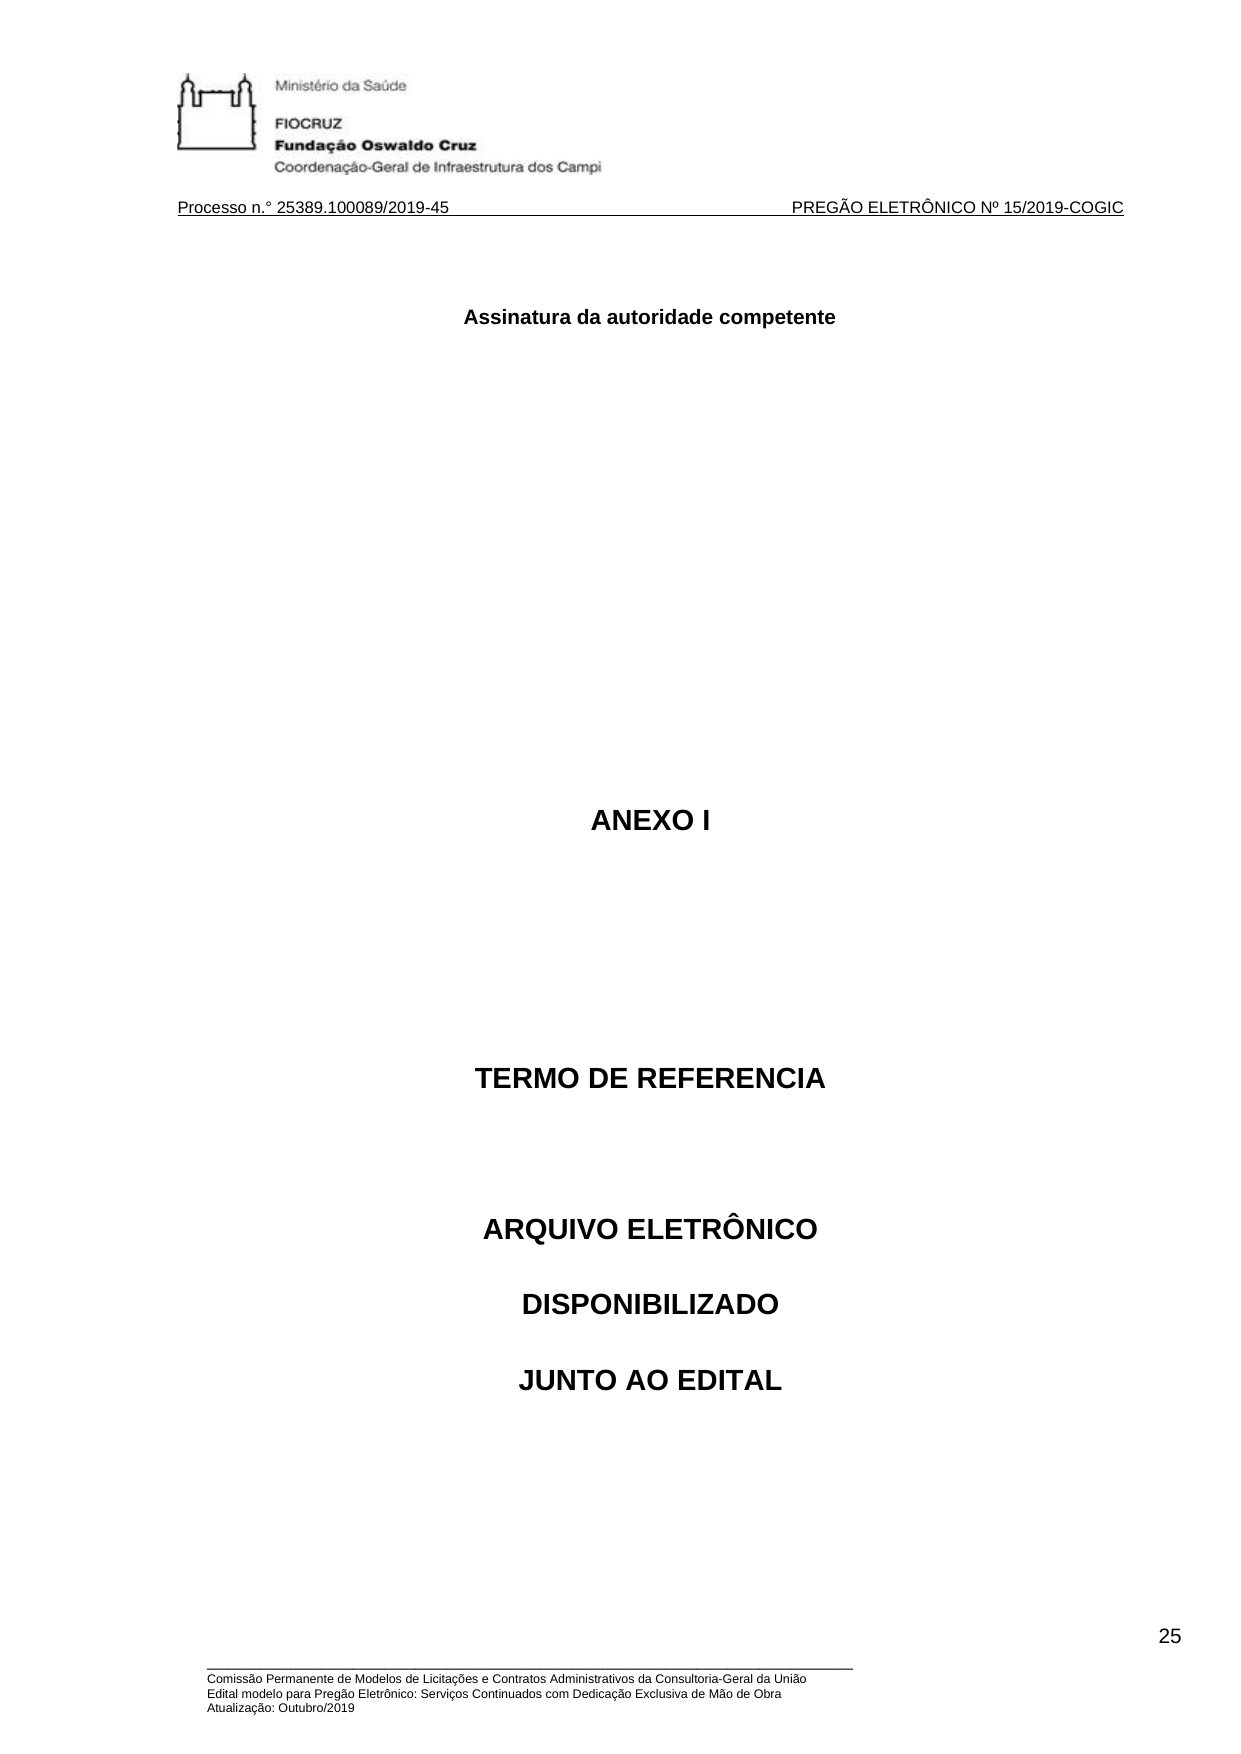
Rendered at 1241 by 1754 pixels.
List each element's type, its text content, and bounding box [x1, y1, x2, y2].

text TERMO DE REFERENCIA [177, 1061, 1124, 1095]
text Assinatura da autoridade competente [177, 305, 1122, 329]
text ARQUIVO ELETRÔNICO [177, 1212, 1124, 1246]
picture [177, 73, 602, 175]
text DISPONIBILIZADO [177, 1287, 1124, 1321]
text ANEXO I [177, 803, 1124, 837]
text JUNTO AO EDITAL [177, 1363, 1124, 1396]
